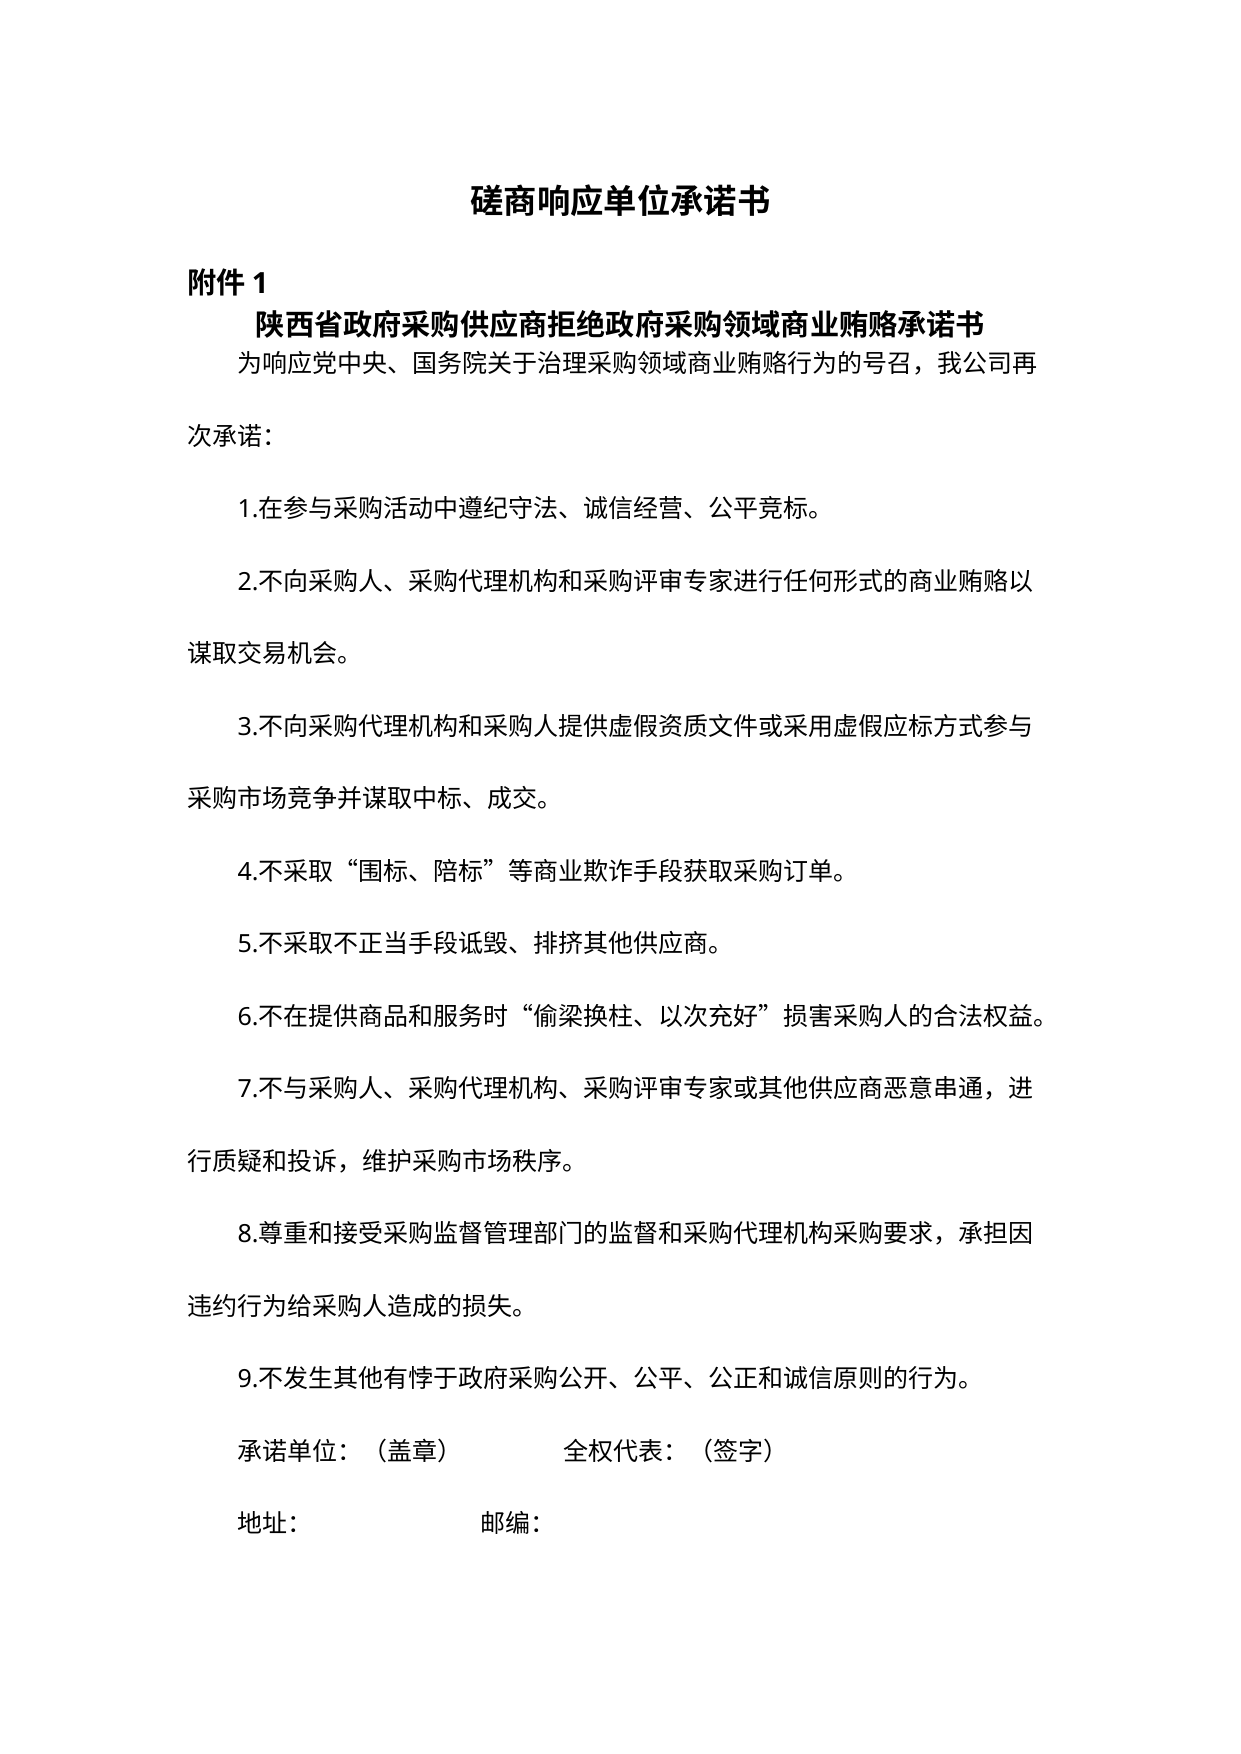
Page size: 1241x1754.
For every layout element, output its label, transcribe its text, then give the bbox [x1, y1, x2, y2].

subtitle 磋商响应单位承诺书 [187, 174, 1053, 223]
text 1.在参与采购活动中遵纪守法、诚信经营、公平竞标。 [187, 489, 1053, 525]
text 8.尊重和接受采购监督管理部门的监督和采购代理机构采购要求，承担因违约行为给采购人造成的损失。 [187, 1214, 1053, 1323]
text 7.不与采购人、采购代理机构、采购评审专家或其他供应商恶意串通，进行质疑和投诉，维护采购市场秩序。 [187, 1069, 1053, 1178]
text 3.不向采购代理机构和采购人提供虚假资质文件或采用虚假应标方式参与采购市场竞争并谋取中标、成交。 [187, 706, 1053, 815]
text 5.不采取不正当手段诋毁、排挤其他供应商。 [187, 924, 1053, 960]
text 附件1 [187, 259, 1053, 302]
text 6.不在提供商品和服务时“偷梁换柱、以次充好”损害采购人的合法权益。 [187, 996, 1053, 1033]
text 承诺单位：（盖章） 全权代表：（签字） [238, 1431, 1053, 1468]
text 陕西省政府采购供应商拒绝政府采购领域商业贿赂承诺书 [187, 302, 1053, 344]
text 2.不向采购人、采购代理机构和采购评审专家进行任何形式的商业贿赂以谋取交易机会。 [187, 561, 1053, 670]
text 地址： 邮编： [238, 1504, 1053, 1540]
text 为响应党中央、国务院关于治理采购领域商业贿赂行为的号召，我公司再次承诺： [187, 344, 1053, 453]
text 4.不采取“围标、陪标”等商业欺诈手段获取采购订单。 [187, 851, 1053, 888]
text 9.不发生其他有悖于政府采购公开、公平、公正和诚信原则的行为。 [187, 1359, 1053, 1395]
